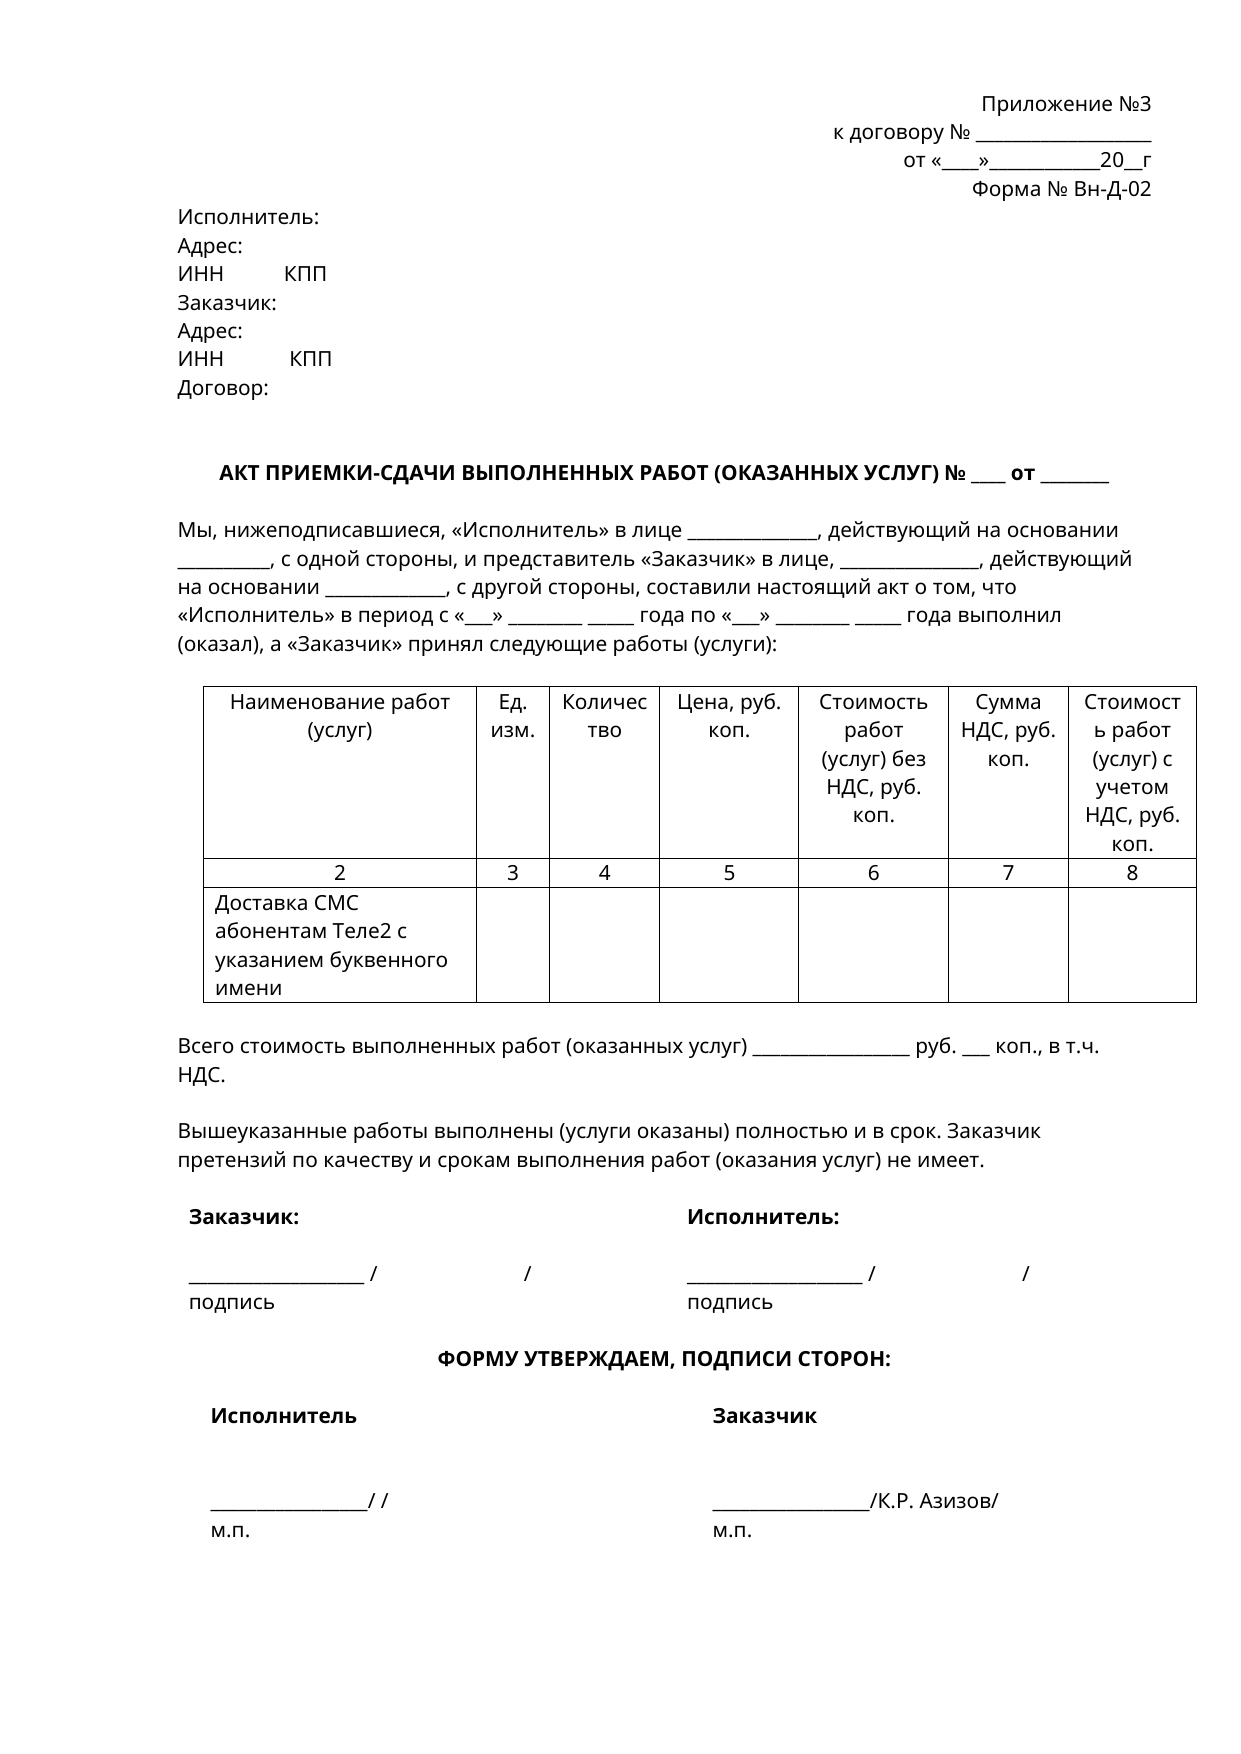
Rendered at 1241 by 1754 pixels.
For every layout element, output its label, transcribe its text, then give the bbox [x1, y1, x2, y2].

table_cell [949, 888, 1068, 1002]
table_cell [799, 888, 948, 1002]
text ФОРМУ УТВЕРЖДАЕМ, ПОДПИСИ СТОРОН: [177, 1344, 1152, 1372]
table_cell Доставка СМС абонентам Теле2 с указанием буквенного имени [204, 888, 476, 1002]
table_header Наименование работ (услуг) [204, 687, 476, 857]
table_header Стоимость работ (услуг) с учетом НДС, руб. коп. [1069, 687, 1196, 857]
text ИНН КПП [177, 259, 1152, 288]
table_header Количество [550, 687, 659, 857]
table_cell [1069, 888, 1196, 1002]
text Вышеуказанные работы выполнены (услуги оказаны) полностью и в срок. Заказчик претензий по качеству и срокам выполнения работ (оказания услуг) не имеет. [177, 1117, 1152, 1173]
text Договор: [177, 373, 1152, 401]
text Приложение №3 [177, 89, 1152, 117]
text к договору № ___________________ [177, 117, 1152, 146]
text Адрес: [177, 231, 1152, 259]
table_cell [550, 888, 659, 1002]
table_header Заказчик: ___________________ / / подпись [177, 1202, 676, 1316]
table_cell [477, 888, 549, 1002]
text Мы, нижеподписавшиеся, «Исполнитель» в лице ______________, действующий на основании __________, с одной стороны, и представитель «Заказчик» в лице, _______________, действующий на основании _____________, с другой стороны, составили настоящий акт о том, что «Исполнитель» в период с «___» ________ _____ года по «___» ________ _____ года выполнил (оказал), а «Заказчик» принял следующие работы (услуги): [177, 515, 1152, 657]
table_header Ед. изм. [477, 687, 549, 857]
table_header Исполнитель: ___________________ / / подпись [676, 1202, 1174, 1316]
text Исполнитель: [177, 202, 1152, 231]
text Всего стоимость выполненных работ (оказанных услуг) _________________ руб. ___ коп., в т.ч. НДС. [177, 1031, 1152, 1088]
table_header Заказчик _________________/К.Р. Азизов/ м.п. [701, 1401, 1129, 1543]
text ИНН КПП [177, 344, 1152, 373]
text Форма № Вн-Д-02 [177, 174, 1152, 202]
table_header Стоимость работ (услуг) без НДС, руб. коп. [799, 687, 948, 857]
table_cell 7 [949, 859, 1068, 887]
text Заказчик: [177, 288, 1152, 316]
table_header Цена, руб. коп. [660, 687, 798, 857]
table_cell [660, 888, 798, 1002]
table_cell 5 [660, 859, 798, 887]
table_cell 2 [204, 859, 476, 887]
table_cell 4 [550, 859, 659, 887]
table_header Сумма НДС, руб. коп. [949, 687, 1068, 857]
text Адрес: [177, 316, 1152, 344]
text АКТ ПРИЕМКИ-СДАЧИ ВЫПОЛНЕННЫХ РАБОТ (ОКАЗАННЫХ УСЛУГ) № ____ от ________ [177, 458, 1152, 487]
text от «____»____________20__г [177, 146, 1152, 174]
table_header Исполнитель _________________/ / м.п. [199, 1401, 701, 1543]
table_cell 8 [1069, 859, 1196, 887]
table_cell 6 [799, 859, 948, 887]
table_cell 3 [477, 859, 549, 887]
